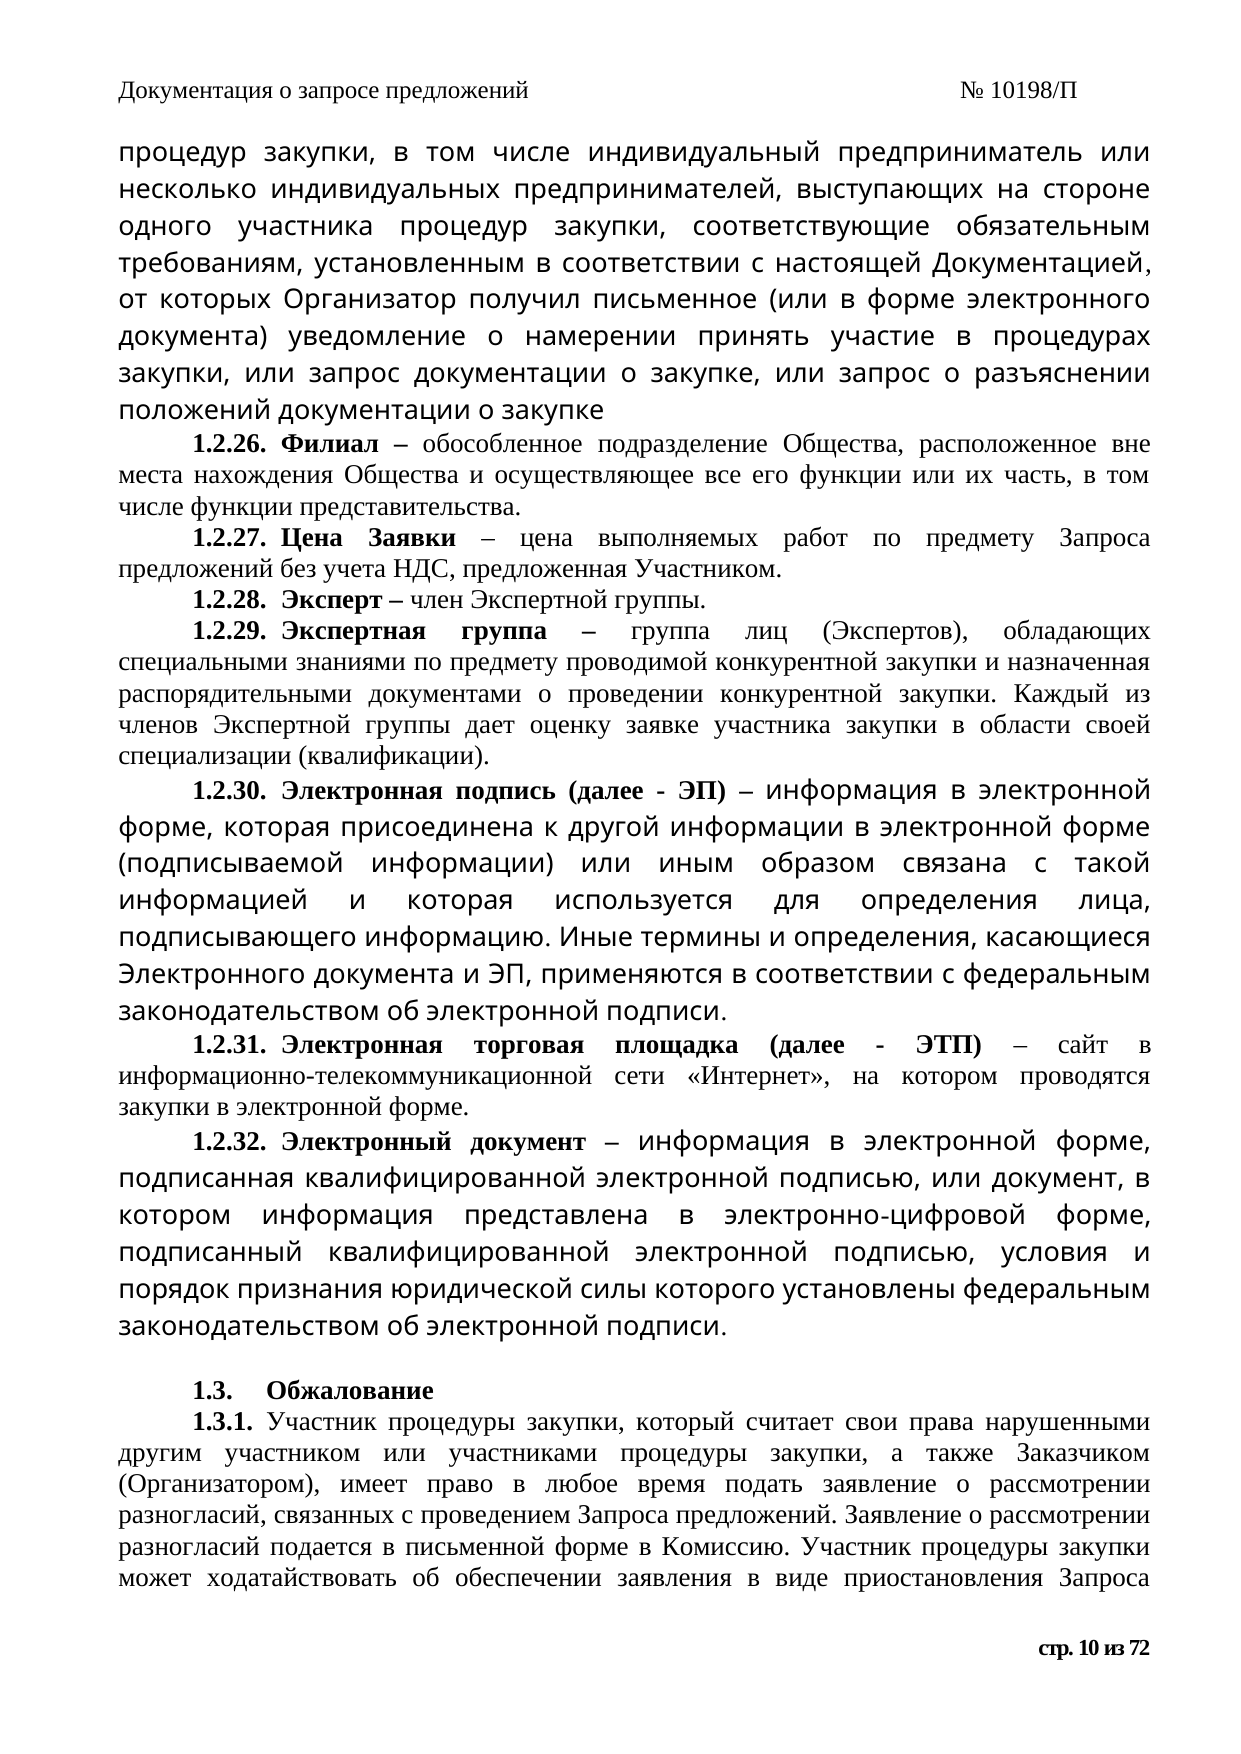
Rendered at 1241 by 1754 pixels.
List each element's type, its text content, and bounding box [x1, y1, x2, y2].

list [118, 132, 1152, 427]
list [118, 1405, 1152, 1592]
list Филиал – обособленное подразделение Общества, расположенное вне места нахождения Общества и осуществляющее все его функции или их часть, в том числе функции представительства. [118, 427, 1152, 521]
list Эксперт – член Экспертной группы. [118, 583, 1152, 614]
list Электронный документ – информация в электронной форме, подписанная квалифицированной электронной подписью, или документ, в котором информация представлена в электронно-цифровой форме, подписанный квалифицированной электронной подписью, условия и порядок признания юридической силы которого установлены федеральным законодательством об электронной подписи. [118, 1122, 1152, 1343]
list Цена Заявки – цена выполняемых работ по предмету Запроса предложений без учета НДС, предложенная Участником. [118, 521, 1152, 583]
subtitle Обжалование [118, 1374, 1152, 1405]
list Электронная торговая площадка (далее - ЭТП) – сайт в информационно-телекоммуникационной сети «Интернет», на котором проводятся закупки в электронной форме. [118, 1028, 1152, 1122]
list Экспертная группа – группа лиц (Экспертов), обладающих специальными знаниями по предмету проводимой конкурентной закупки и назначенная распорядительными документами о проведении конкурентной закупки. Каждый из членов Экспертной группы дает оценку заявке участника закупки в области своей специализации (квалификации). [118, 614, 1152, 770]
list Электронная подпись (далее - ЭП) – информация в электронной форме, которая присоединена к другой информации в электронной форме (подписываемой информации) или иным образом связана с такой информацией и которая используется для определения лица, подписывающего информацию. Иные термины и определения, касающиеся Электронного документа и ЭП, применяются в соответствии с федеральным законодательством об электронной подписи. [118, 770, 1152, 1028]
